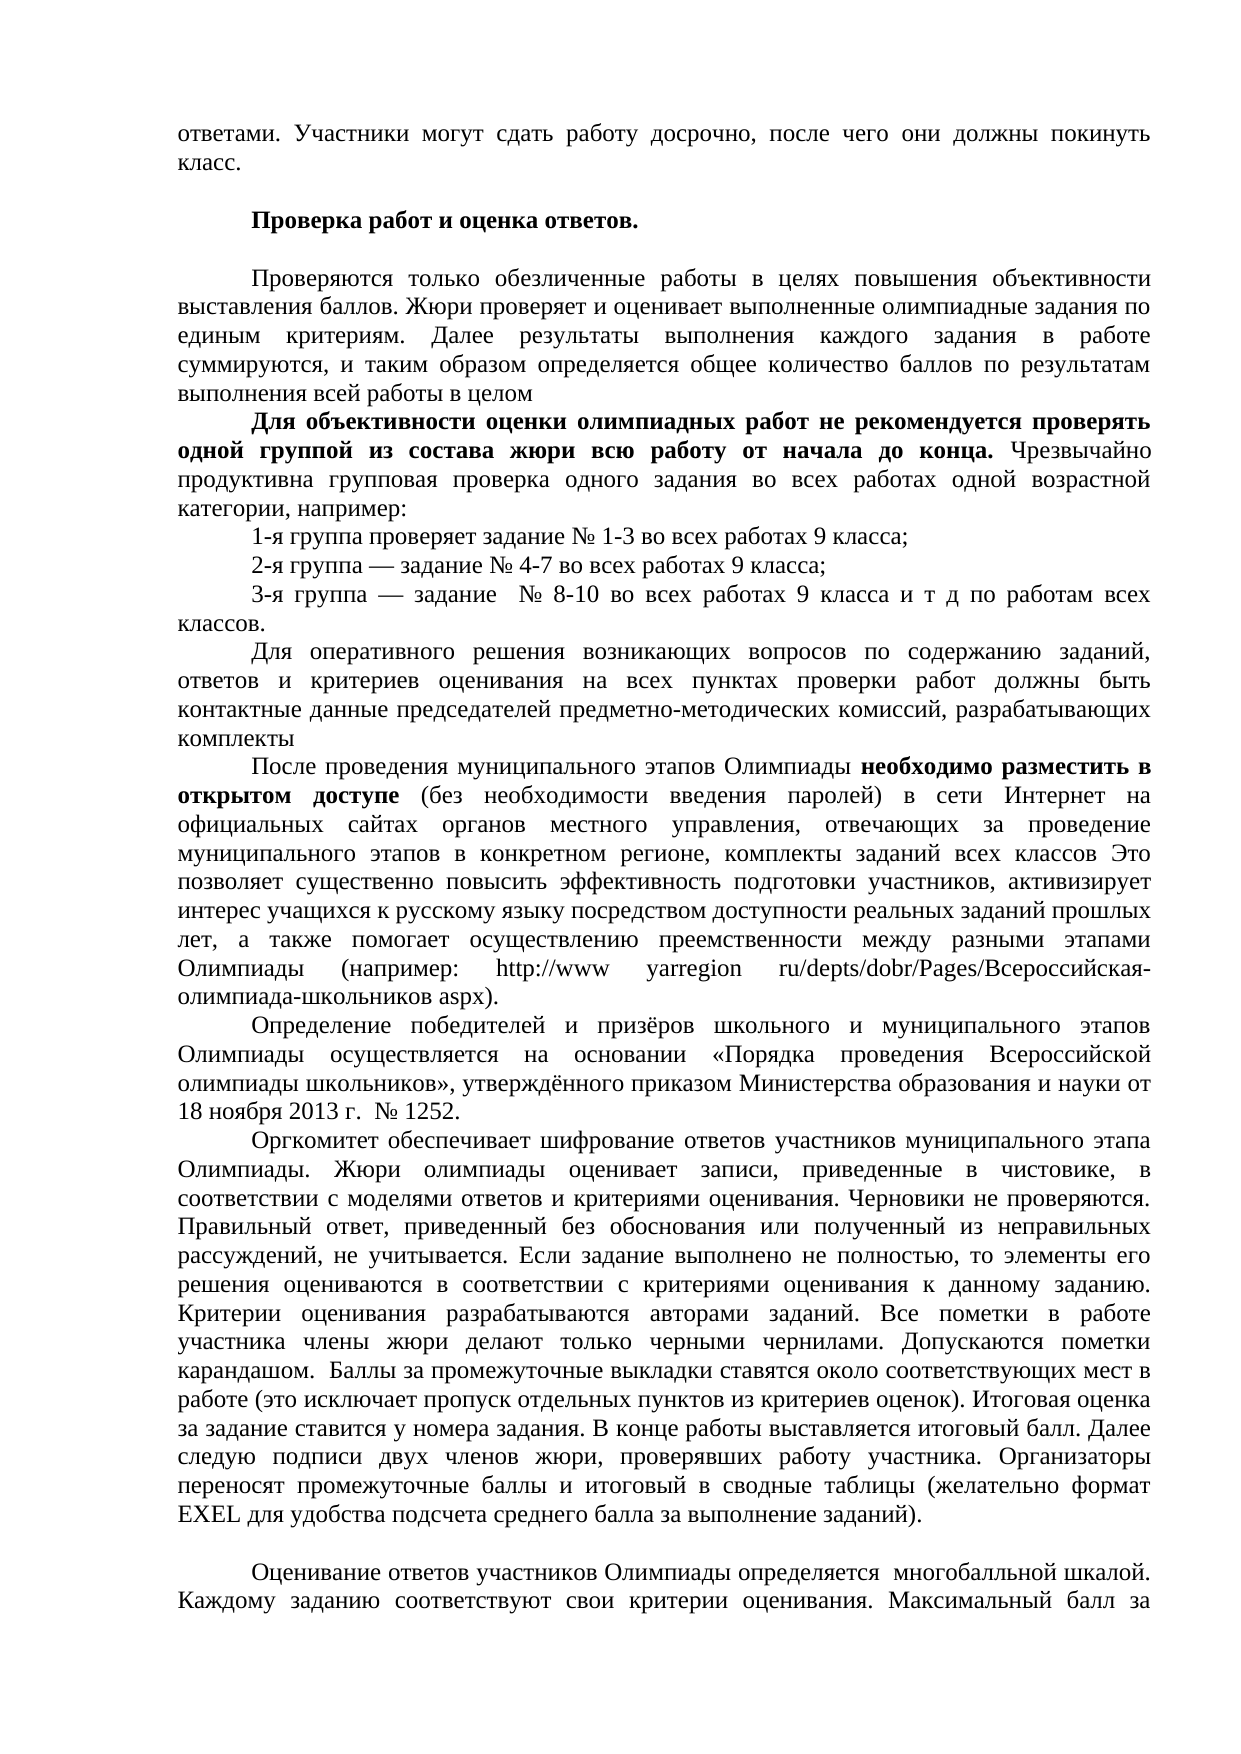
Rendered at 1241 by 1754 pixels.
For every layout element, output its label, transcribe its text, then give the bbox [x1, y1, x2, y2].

text Определение победителей и призёров школьного и муниципального этапов Олимпиады осуществляется на основании «Порядка проведения Всероссийской олимпиады школьников», утверждённого приказом Министерства образования и науки от 18 ноября 2013 г. № 1252. [177, 1010, 1152, 1125]
text Оргкомитет обеспечивает шифрование ответов участников муниципального этапа Олимпиады. Жюри олимпиады оценивает записи, приведенные в чистовике, в соответствии с моделями ответов и критериями оценивания. Черновики не проверяются. Правильный ответ, приведенный без обоснования или полученный из неправильных рассуждений, не учитывается. Если задание выполнено не полностью, то элементы его решения оцениваются в соответствии с критериями оценивания к данному заданию. Критерии оценивания разрабатываются авторами заданий. Все пометки в работе участника члены жюри делают только черными чернилами. Допускаются пометки карандашом. Баллы за промежуточные выкладки ставятся около соответствующих мест в работе (это исключает пропуск отдельных пунктов из критериев оценок). Итоговая оценка за задание ставится у номера задания. В конце работы выставляется итоговый балл. Далее следую подписи двух членов жюри, проверявших работу участника. Организаторы переносят промежуточные баллы и итоговый в сводные таблицы (желательно формат EXEL для удобства подсчета среднего балла за выполнение заданий). [177, 1125, 1152, 1528]
text Для объективности оценки олимпиадных работ не рекомендуется проверять одной группой из состава жюри всю работу от начала до конца. Чрезвычайно продуктивна групповая проверка одного задания во всех работах одной возрастной категории, например: [177, 406, 1152, 521]
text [177, 1557, 1152, 1614]
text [177, 118, 1152, 176]
text Проверяются только обезличенные работы в целях повышения объективности выставления баллов. Жюри проверяет и оценивает выполненные олимпиадные задания по единым критериям. Далее результаты выполнения каждого задания в работе суммируются, и таким образом определяется общее количество баллов по результатам выполнения всей работы в целом [177, 263, 1152, 406]
text Для оперативного решения возникающих вопросов по содержанию заданий, ответов и критериев оценивания на всех пунктах проверки работ должны быть контактные данные председателей предметно-методических комиссий, разрабатывающих комплекты [177, 636, 1152, 751]
text 2-я группа — задание № 4-7 во всех работах 9 класса; [177, 550, 1152, 579]
text Проверка работ и оценка ответов. [177, 205, 1152, 233]
text 3-я группа — задание № 8-10 во всех работах 9 класса и т д по работам всех классов. [177, 579, 1152, 636]
text После проведения муниципального этапов Олимпиады необходимо разместить в открытом доступе (без необходимости введения паролей) в сети Интернет на официальных сайтах органов местного управления, отвечающих за проведение муниципального этапов в конкретном регионе, комплекты заданий всех классов Это позволяет существенно повысить эффективность подготовки участников, активизирует интерес учащихся к русскому языку посредством доступности реальных заданий прошлых лет, а также помогает осуществлению преемственности между разными этапами Олимпиады (например: http://www yarregion ru/depts/dobr/Pages/Всероссийская-олимпиада-школьников aspx). [177, 751, 1152, 1010]
text 1-я группа проверяет задание № 1-3 во всех работах 9 класса; [177, 521, 1152, 550]
